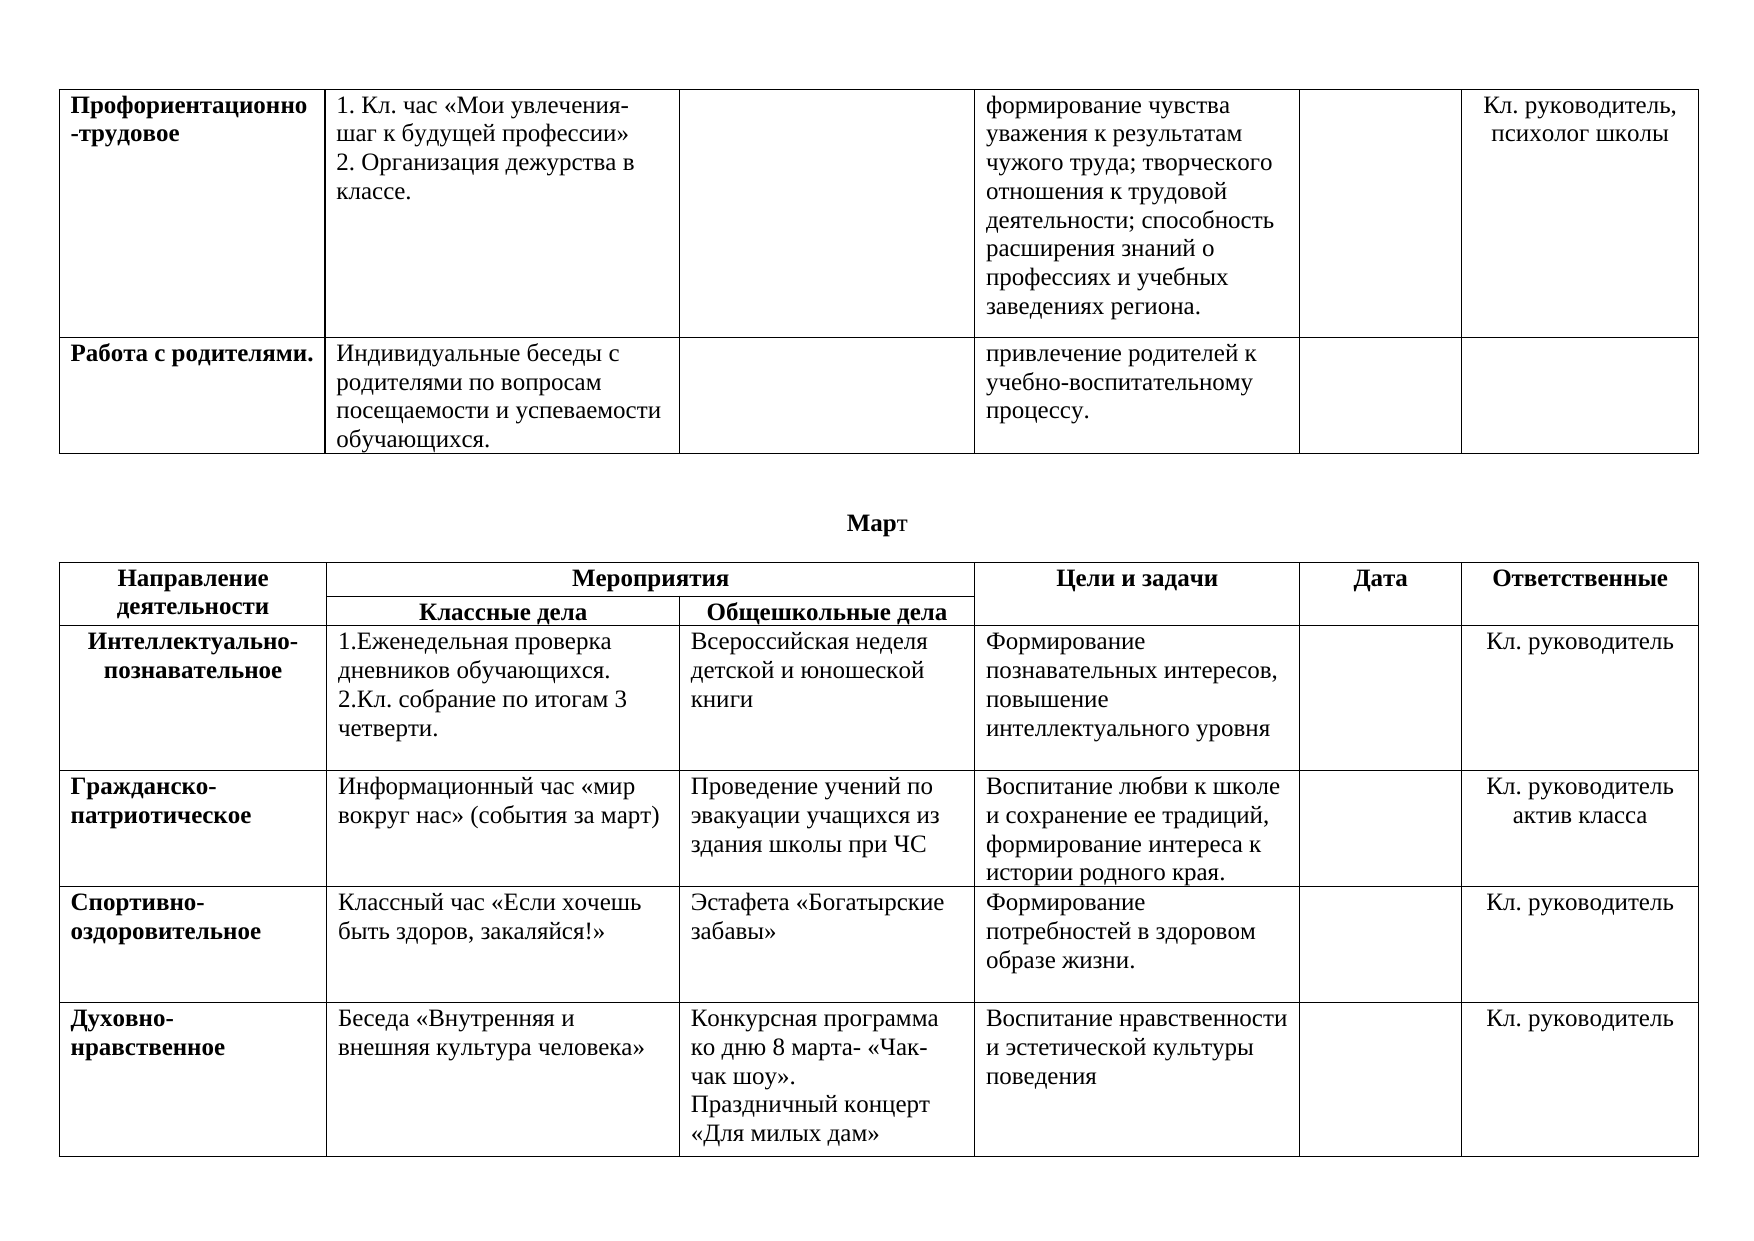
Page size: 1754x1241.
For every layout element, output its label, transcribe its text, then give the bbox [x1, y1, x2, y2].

table_cell Кл. руководитель, психолог школы [1462, 90, 1698, 337]
table_cell Классные дела [327, 597, 679, 625]
table_cell 1.Еженедельная проверка дневников обучающихся. 2.Кл. собрание по итогам 3 четверти. [327, 626, 679, 770]
table_cell Индивидуальные беседы с родителями по вопросам посещаемости и успеваемости обучающихся. [326, 338, 679, 453]
table_cell Кл. руководитель [1462, 1003, 1698, 1156]
table_cell Общешкольные дела [680, 597, 974, 625]
text Март [118, 508, 1636, 537]
table_header Ответственные [1462, 563, 1698, 625]
table_cell [1300, 90, 1461, 337]
table_header Направление деятельности [60, 563, 326, 625]
table_cell Интеллектуально-познавательное [60, 626, 326, 770]
table_cell Формирование потребностей в здоровом образе жизни. [975, 887, 1299, 1002]
table_cell [1300, 771, 1461, 886]
table_header Мероприятия [327, 563, 974, 596]
table_cell привлечение родителей к учебно-воспитательному процессу. [975, 338, 1299, 453]
table_cell Проведение учений по эвакуации учащихся из здания школы при ЧС [680, 771, 974, 886]
table_cell Профориентационно-трудовое [60, 90, 324, 337]
table_cell Духовно-нравственное [60, 1003, 326, 1156]
table_cell формирование чувства уважения к результатам чужого труда; творческого отношения к трудовой деятельности; способность расширения знаний о профессиях и учебных заведениях региона. [975, 90, 1299, 337]
table_cell Кл. руководитель [1462, 887, 1698, 1002]
table_cell Работа с родителями. [60, 338, 324, 453]
table_cell [1300, 1003, 1461, 1156]
table_cell Конкурсная программа ко дню 8 марта- «Чак-чак шоу». Праздничный концерт «Для милых дам» [680, 1003, 974, 1156]
table_cell Кл. руководитель актив класса [1462, 771, 1698, 886]
table_cell Классный час «Если хочешь быть здоров, закаляйся!» [327, 887, 679, 1002]
table_cell [1300, 626, 1461, 770]
table_cell Эстафета «Богатырские забавы» [680, 887, 974, 1002]
table_cell [680, 90, 974, 337]
table_cell Спортивно-оздоровительное [60, 887, 326, 1002]
table_cell [680, 338, 974, 453]
table_cell Беседа «Внутренняя и внешняя культура человека» [327, 1003, 679, 1156]
table_cell [1300, 887, 1461, 1002]
table_cell Кл. руководитель [1462, 626, 1698, 770]
table_cell Воспитание любви к школе и сохранение ее традиций, формирование интереса к истории родного края. [975, 771, 1299, 886]
table_cell 1. Кл. час «Мои увлечения- шаг к будущей профессии» 2. Организация дежурства в классе. [326, 90, 679, 337]
table_header Дата [1300, 563, 1461, 625]
table_cell Формирование познавательных интересов, повышение интеллектуального уровня [975, 626, 1299, 770]
table_cell Информационный час «мир вокруг нас» (события за март) [327, 771, 679, 886]
table_cell Всероссийская неделя детской и юношеской книги [680, 626, 974, 770]
table_cell [1300, 338, 1461, 453]
table_cell Воспитание нравственности и эстетической культуры поведения [975, 1003, 1299, 1156]
table_header Цели и задачи [975, 563, 1299, 625]
table_cell [1462, 338, 1698, 453]
table_cell Гражданско-патриотическое [60, 771, 326, 886]
